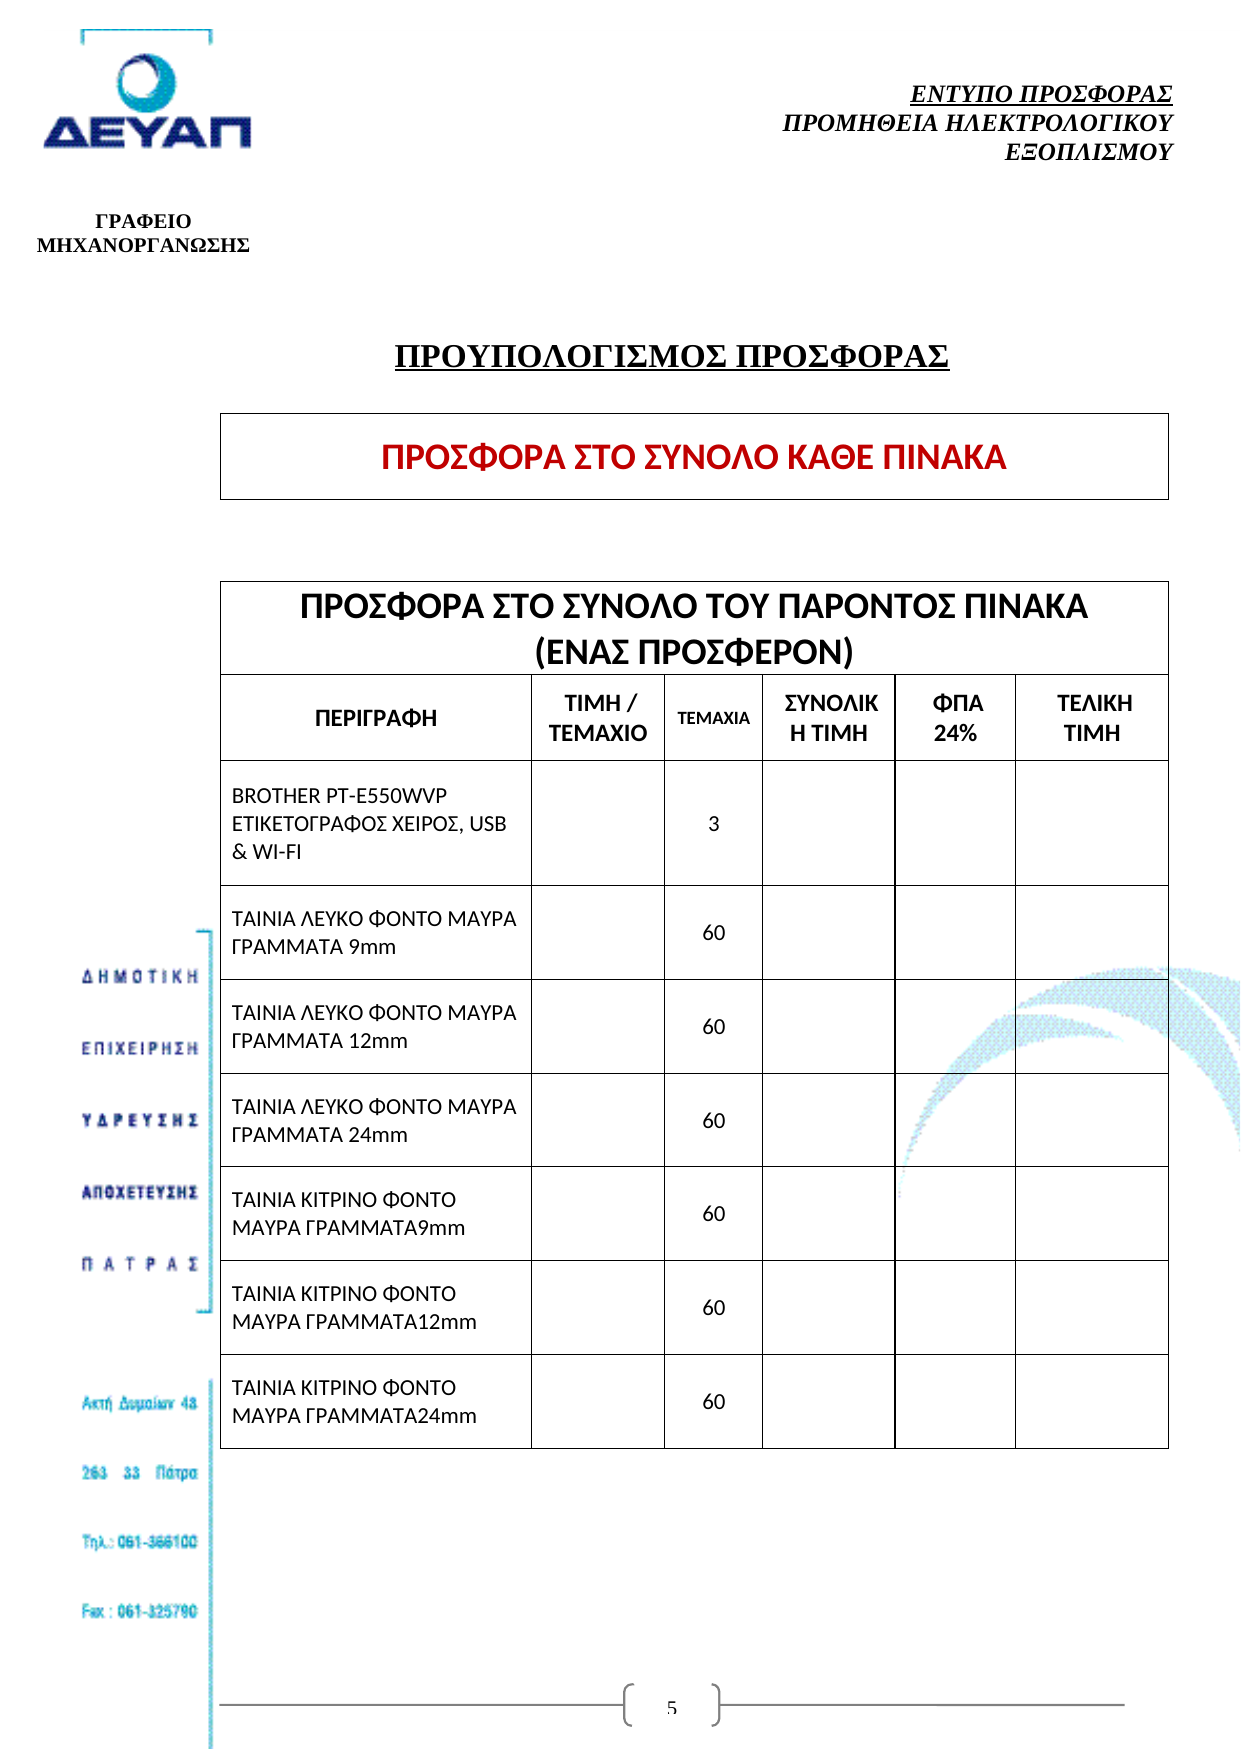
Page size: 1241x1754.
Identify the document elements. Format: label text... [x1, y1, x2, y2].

table_cell 60 [665, 1167, 762, 1260]
table_cell ΦΠΑ 24% [896, 675, 1015, 760]
table_cell 60 [665, 1355, 762, 1447]
table_cell [896, 886, 1015, 979]
table_cell [532, 1261, 664, 1354]
picture [43, 29, 1241, 1749]
table_cell 60 [665, 980, 762, 1072]
text ΠΡΟΥΠΟΛΟΓΙΣΜΟΣ ΠΡΟΣΦΟΡΑΣ [222, 336, 1122, 374]
table_cell [1016, 761, 1168, 885]
table_header ΠΡΟΣΦΟΡΑ ΣΤΟ ΣΥΝΟΛΟ ΤΟΥ ΠΑΡΟΝΤΟΣ ΠΙΝΑΚΑ (ΕΝΑΣ ΠΡΟΣΦΕΡΟΝ) [221, 582, 1168, 674]
table_cell [763, 886, 894, 979]
table_cell [763, 1355, 894, 1447]
table_cell ΤΕΛΙΚΗ ΤΙΜΗ [1016, 675, 1168, 760]
table_cell ΤΑΙΝΙΑ ΛΕΥΚΟ ΦΟΝΤΟ ΜΑΥΡΑ ΓΡΑΜΜΑΤΑ 12mm [221, 980, 531, 1072]
table_cell 60 [665, 1074, 762, 1166]
table_cell ΤΑΙΝΙΑ ΛΕΥΚΟ ΦΟΝΤΟ ΜΑΥΡΑ ΓΡΑΜΜΑΤΑ 9mm [221, 886, 531, 979]
table_cell [896, 1074, 1015, 1166]
table_cell [896, 1355, 1015, 1447]
table_cell 60 [665, 1261, 762, 1354]
table_cell [1016, 980, 1168, 1072]
table_cell ΤΑΙΝΙΑ ΚΙΤΡΙΝΟ ΦΟΝΤΟ ΜΑΥΡΑ ΓΡΑΜΜΑΤΑ24mm [221, 1355, 531, 1447]
table_cell [763, 1167, 894, 1260]
table_cell ΠΕΡΙΓΡΑΦΗ [221, 675, 531, 760]
table_cell [763, 980, 894, 1072]
table_cell ΤΕΜΑΧΙΑ [665, 675, 762, 760]
table_cell ΤΑΙΝΙΑ ΚΙΤΡΙΝΟ ΦΟΝΤΟ ΜΑΥΡΑ ΓΡΑΜΜΑΤΑ9mm [221, 1167, 531, 1260]
table_cell [1016, 1074, 1168, 1166]
table_cell [896, 1167, 1015, 1260]
table_cell 60 [665, 886, 762, 979]
table_cell [1016, 1261, 1168, 1354]
table_cell [896, 761, 1015, 885]
table_cell [532, 980, 664, 1072]
table_cell [1016, 1167, 1168, 1260]
table_cell 3 [665, 761, 762, 885]
table_cell [532, 761, 664, 885]
table_header ΠΡΟΣΦΟΡΑ ΣΤΟ ΣΥΝΟΛΟ ΚΑΘΕ ΠΙΝΑΚΑ [221, 414, 1168, 499]
table_cell [896, 1261, 1015, 1354]
table_cell [532, 1167, 664, 1260]
table_cell ΤΑΙΝΙΑ ΚΙΤΡΙΝΟ ΦΟΝΤΟ ΜΑΥΡΑ ΓΡΑΜΜΑΤΑ12mm [221, 1261, 531, 1354]
table_cell [763, 761, 894, 885]
table_cell ΤΙΜΗ / ΤΕΜΑΧΙΟ [532, 675, 664, 760]
table_cell [1016, 886, 1168, 979]
table_cell [532, 1355, 664, 1447]
table_cell [763, 1261, 894, 1354]
table_cell BROTHER PT-E550WVP ΕΤΙΚΕΤΟΓΡΑΦΟΣ ΧΕΙΡΟΣ, USB & WI-FI [221, 761, 531, 885]
table_cell [763, 1074, 894, 1166]
table_cell [532, 1074, 664, 1166]
table_cell [1016, 1355, 1168, 1447]
table_cell [896, 980, 1015, 1072]
table_cell ΣΥΝΟΛΙΚΗ ΤΙΜΗ [763, 675, 894, 760]
table_cell ΤΑΙΝΙΑ ΛΕΥΚΟ ΦΟΝΤΟ ΜΑΥΡΑ ΓΡΑΜΜΑΤΑ 24mm [221, 1074, 531, 1166]
table_cell [532, 886, 664, 979]
